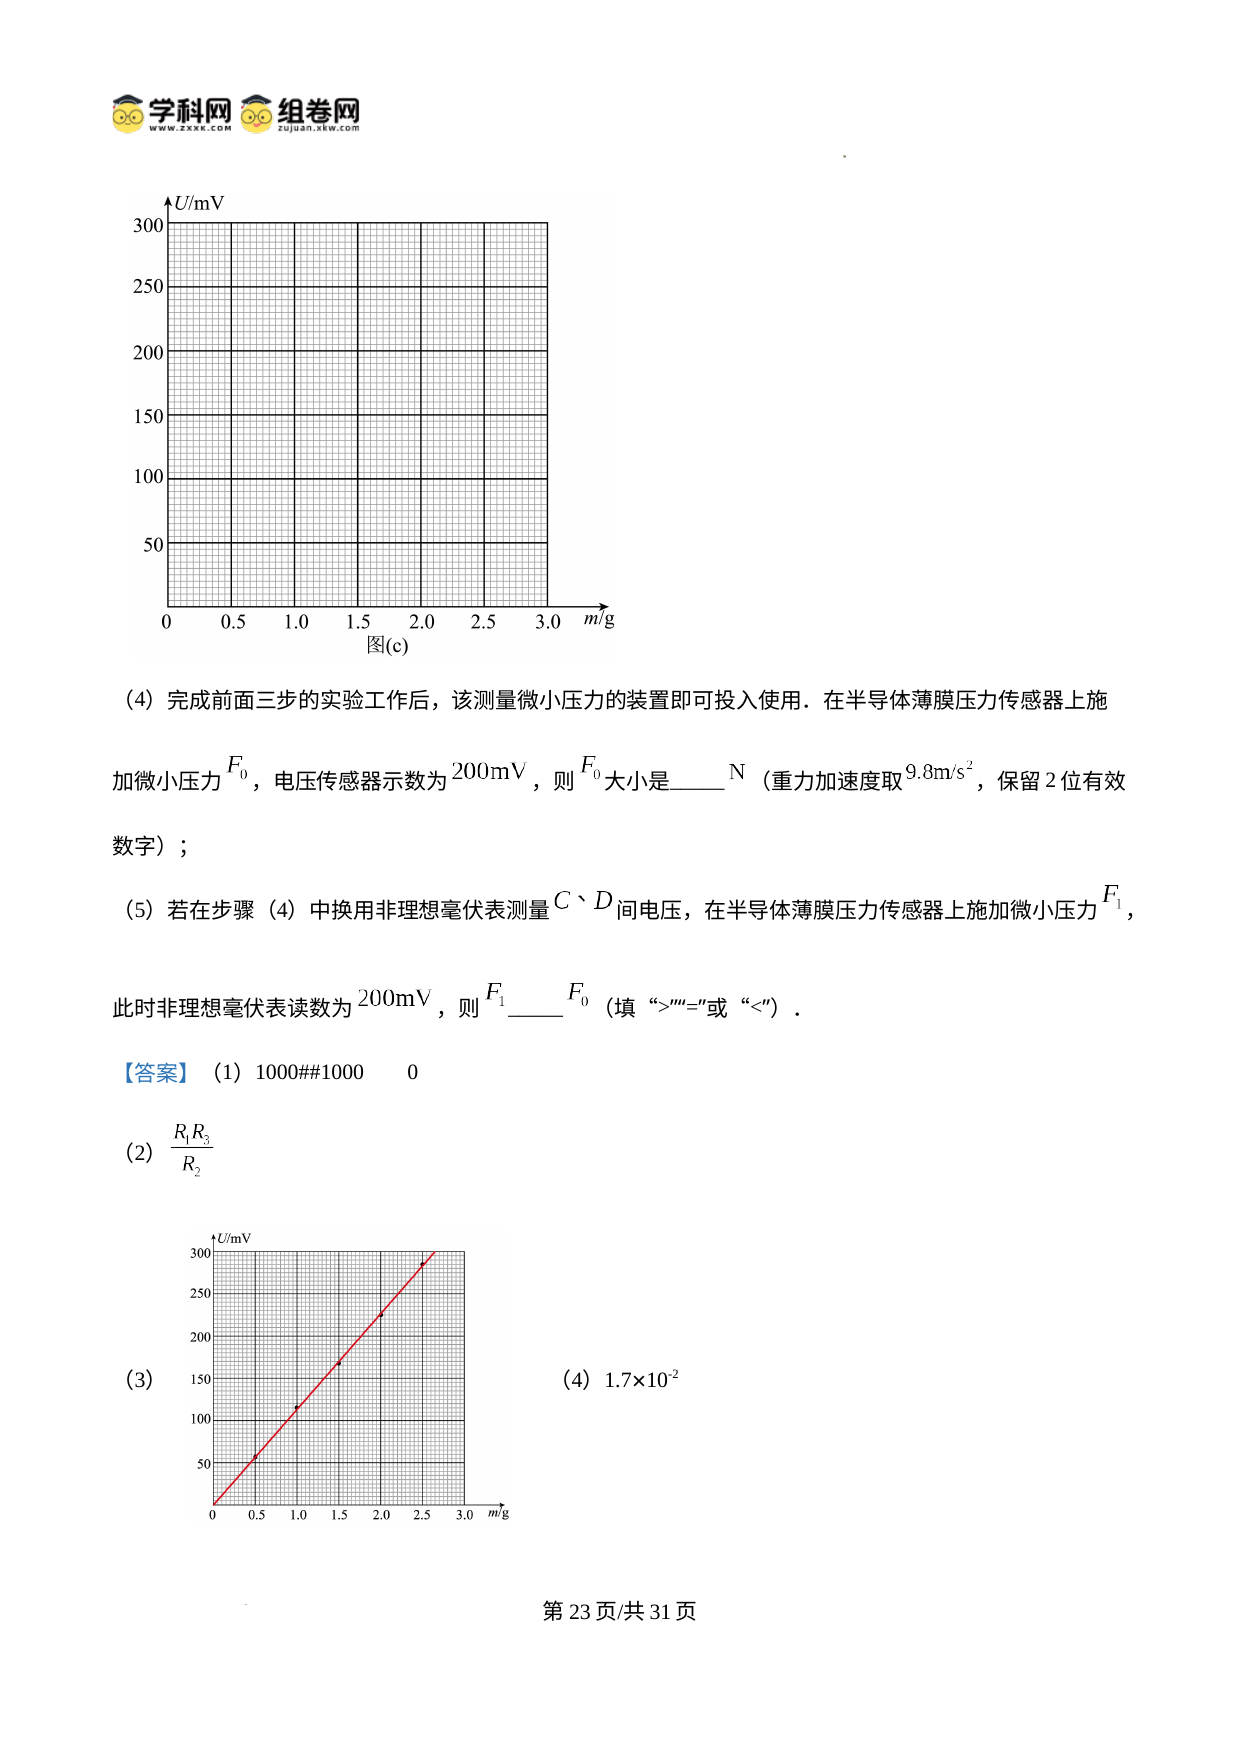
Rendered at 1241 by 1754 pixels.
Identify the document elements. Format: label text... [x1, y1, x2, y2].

text （4）完成前面三步的实验工作后，该测量微小压力的装置即可投入使用．在半导体薄膜压力传感器上施加微小压力，电压传感器示数为，则大小是_____（重力加速度取，保留2位有效数字）； [112, 682, 1128, 861]
picture [112, 90, 231, 138]
picture [186, 1229, 512, 1523]
text （5）若在步骤（4）中换用非理想毫伏表测量间电压，在半导体薄膜压力传感器上施加微小压力，此时非理想毫伏表读数为，则_____（填“>”“=”或“<”）． [112, 877, 1128, 1039]
text 【答案】（1）1000##10000 [112, 1055, 1128, 1088]
picture [131, 193, 616, 658]
picture [240, 90, 360, 138]
text （2） [112, 1103, 1128, 1201]
